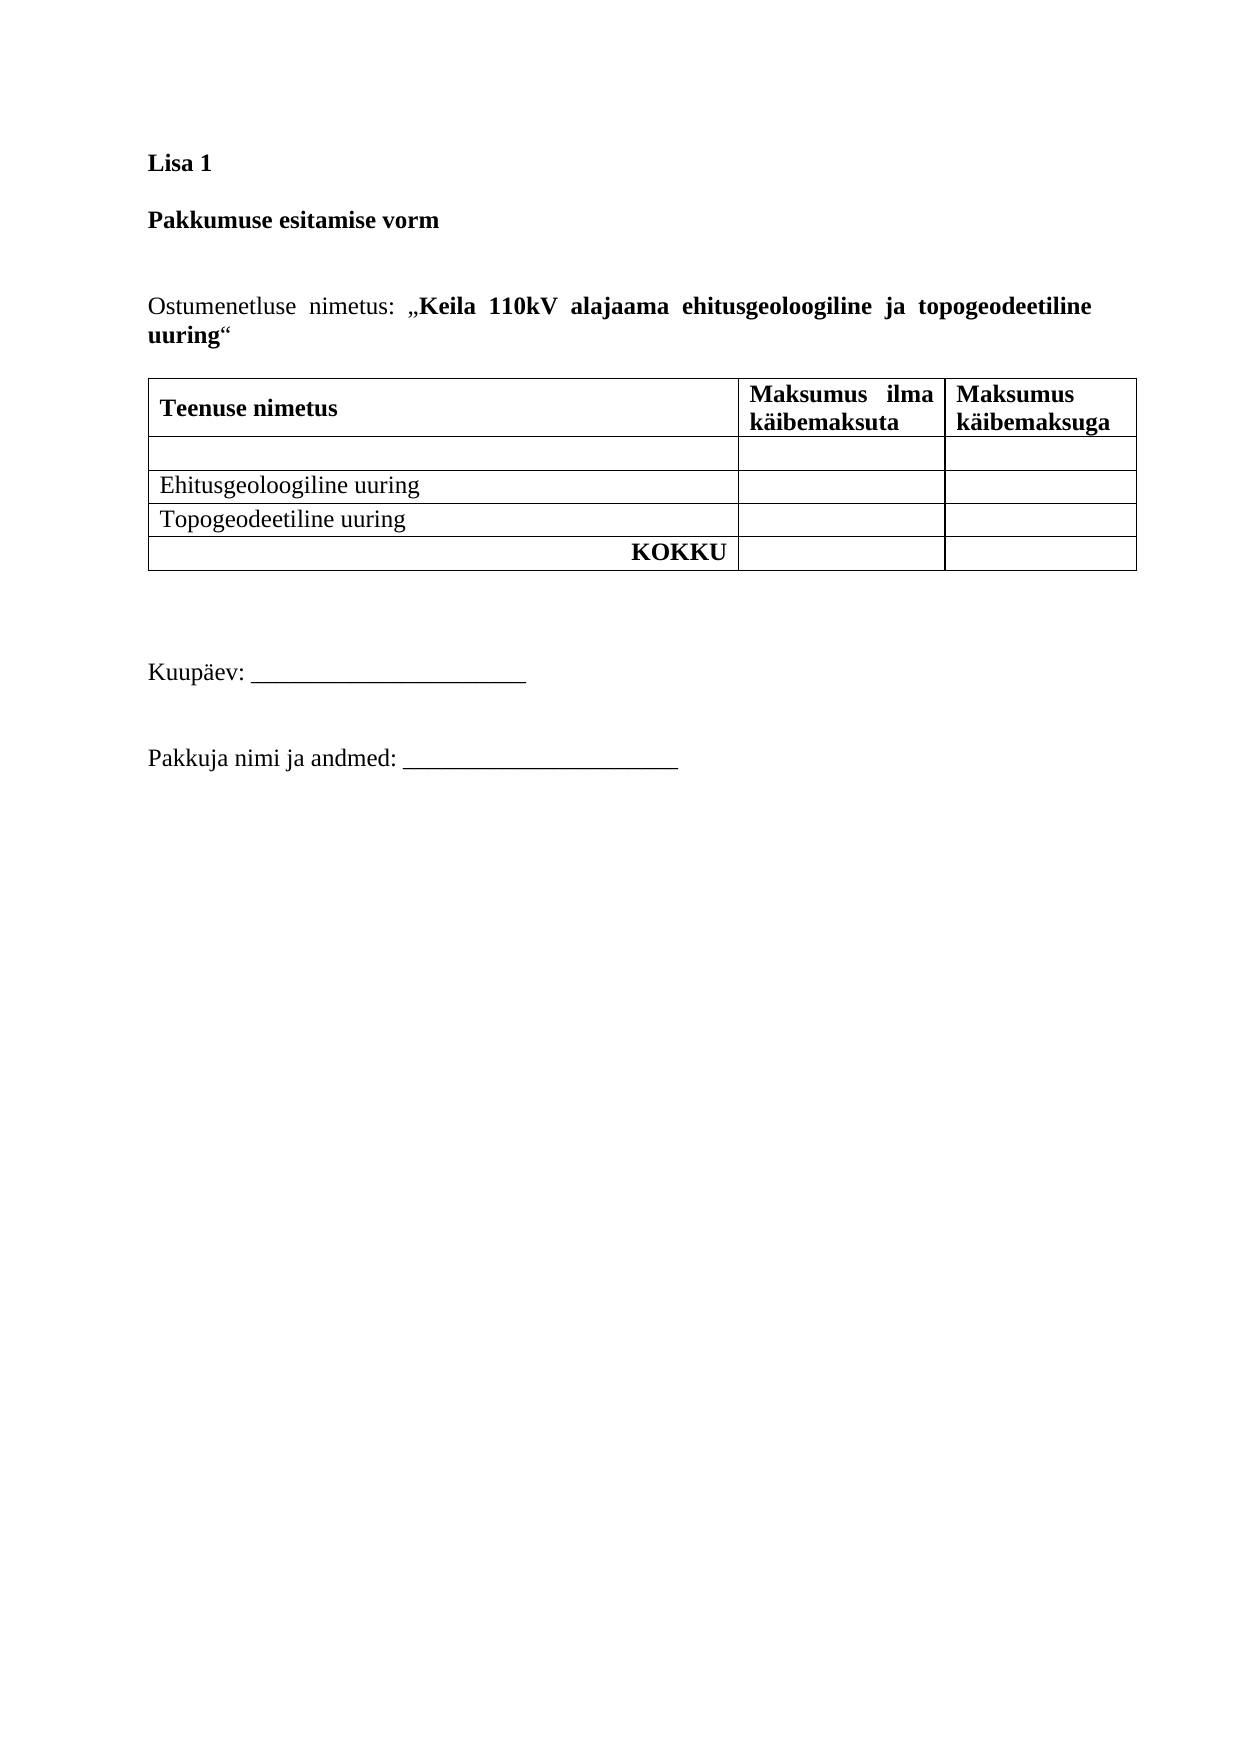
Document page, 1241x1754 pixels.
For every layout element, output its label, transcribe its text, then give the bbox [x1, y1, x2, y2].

text Lisa 1 [148, 148, 1093, 176]
table_header Maksumus käibemaksuga [946, 379, 1136, 436]
table_header Teenuse nimetus [149, 379, 738, 436]
table_cell [946, 537, 1136, 569]
table_cell [739, 471, 944, 503]
table_cell Topogeodeetiline uuring [149, 504, 738, 536]
table_cell [149, 437, 738, 469]
text Ostumenetluse nimetus: „Keila 110kV alajaama ehitusgeoloogiline ja topogeodeetiline uuring“ [148, 291, 1093, 349]
table_cell [739, 504, 944, 536]
subtitle Pakkumuse esitamise vorm [148, 205, 1093, 234]
text Kuupäev: ______________________ [148, 657, 1093, 686]
table_cell [739, 537, 944, 569]
table_cell [946, 504, 1136, 536]
table_cell [739, 437, 944, 469]
table_cell [946, 471, 1136, 503]
table_cell KOKKU [149, 537, 738, 569]
text Pakkuja nimi ja andmed: ______________________ [148, 743, 1093, 772]
table_cell Ehitusgeoloogiline uuring [149, 471, 738, 503]
table_cell [946, 437, 1136, 469]
table_header Maksumus ilma käibemaksuta [739, 379, 944, 436]
